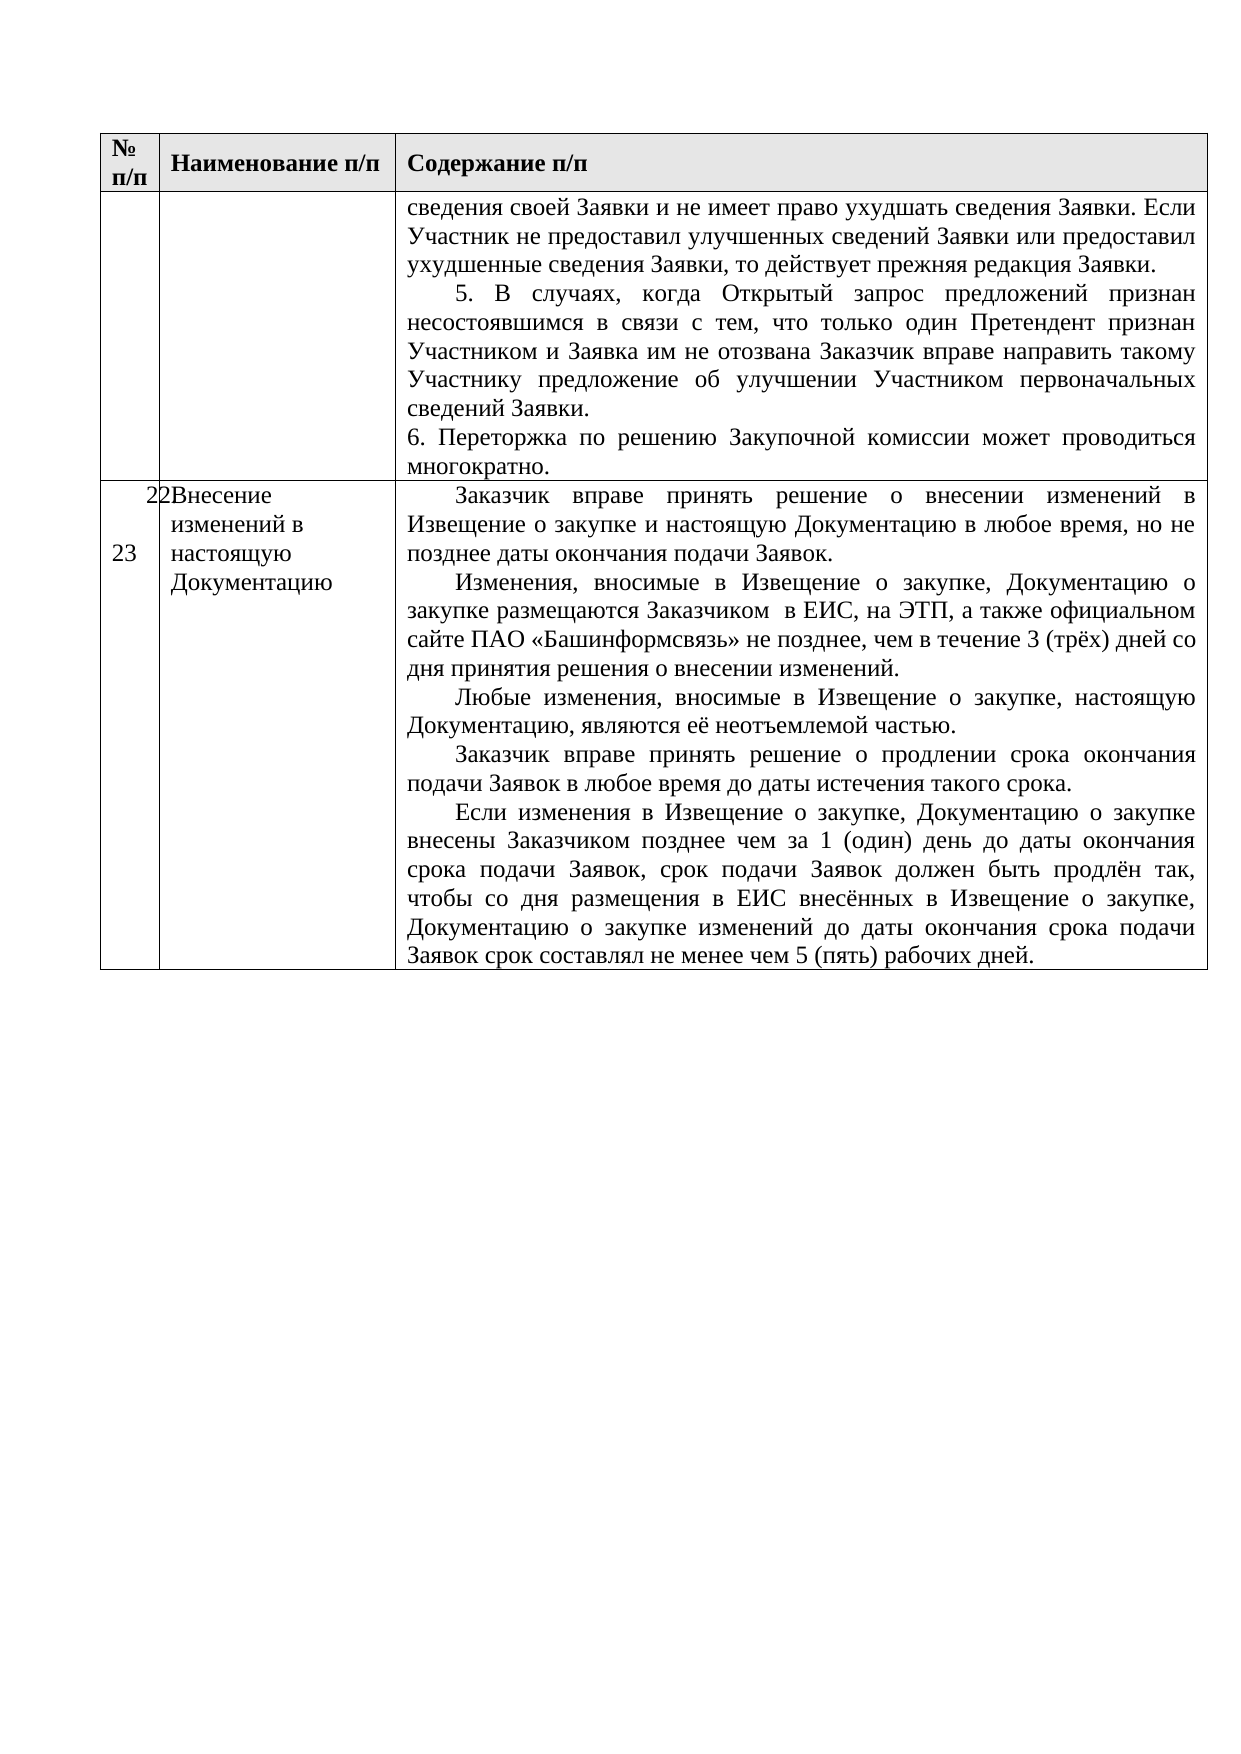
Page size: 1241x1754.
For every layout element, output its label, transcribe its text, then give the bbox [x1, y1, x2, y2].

table_header № п/п [101, 134, 159, 191]
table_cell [160, 192, 395, 479]
table_header Наименование п/п [160, 134, 395, 191]
table_cell 23 [101, 481, 159, 969]
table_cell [396, 192, 1207, 479]
table_header Содержание п/п [396, 134, 1207, 191]
table_cell Заказчик вправе принять решение о внесении изменений в Извещение о закупке и настоящую Документацию в любое время, но не позднее даты окончания подачи Заявок. Изменения, вносимые в Извещение о закупке, Документацию о закупке размещаются Заказчиком в ЕИС, на ЭТП, а также официальном сайте ПАО «Башинформсвязь» не позднее, чем в течение 3 (трёх) дней со дня принятия решения о внесении изменений. Любые изменения, вносимые в Извещение о закупке, настоящую Документацию, являются её неотъемлемой частью. Заказчик вправе принять решение о продлении срока окончания подачи Заявок в любое время до даты истечения такого срока. Если изменения в Извещение о закупке, Документацию о закупке внесены Заказчиком позднее чем за 1 (один) день до даты окончания срока подачи Заявок, срок подачи Заявок должен быть продлён так, чтобы со дня размещения в ЕИС внесённых в Извещение о закупке, Документацию о закупке изменений до даты окончания срока подачи Заявок срок составлял не менее чем 5 (пять) рабочих дней. [396, 481, 1207, 969]
table_cell Внесение изменений в настоящую Документацию [160, 481, 395, 969]
table_cell 22 [101, 192, 159, 479]
